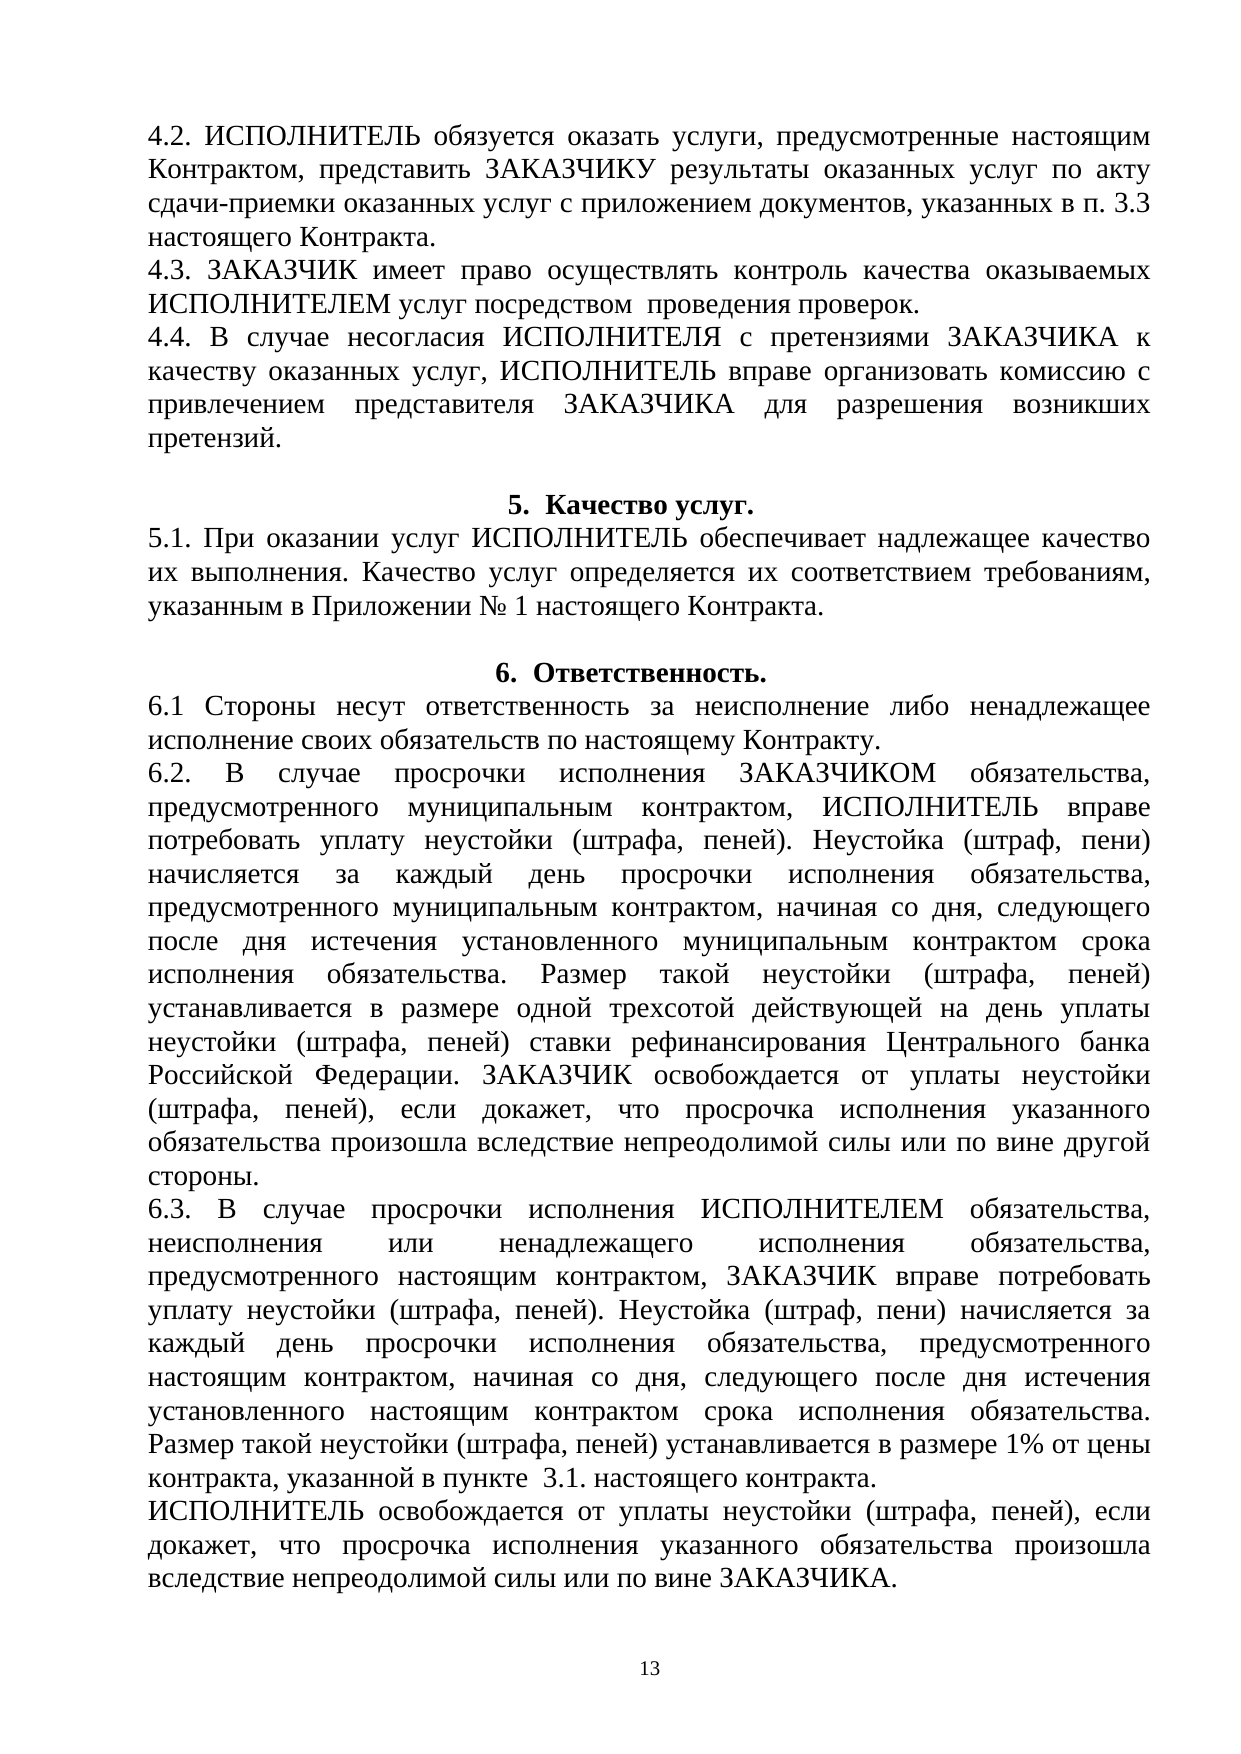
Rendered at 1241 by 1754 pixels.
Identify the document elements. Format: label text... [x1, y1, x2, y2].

text 6.3. В случае просрочки исполнения ИСПОЛНИТЕЛЕМ обязательства, неисполнения или ненадлежащего исполнения обязательства, предусмотренного настоящим контрактом, ЗАКАЗЧИК вправе потребовать уплату неустойки (штрафа, пеней). Неустойка (штраф, пени) начисляется за каждый день просрочки исполнения обязательства, предусмотренного настоящим контрактом, начиная со дня, следующего после дня истечения установленного настоящим контрактом срока исполнения обязательства. Размер такой неустойки (штрафа, пеней) устанавливается в размере 1% от цены контракта, указанной в пункте 3.1. настоящего контракта. [148, 1191, 1152, 1493]
text 6.1 Стороны несут ответственность за неисполнение либо ненадлежащее исполнение своих обязательств по настоящему Контракту. [148, 688, 1152, 755]
text 6.2. В случае просрочки исполнения ЗАКАЗЧИКОМ обязательства, предусмотренного муниципальным контрактом, ИСПОЛНИТЕЛЬ вправе потребовать уплату неустойки (штрафа, пеней). Неустойка (штраф, пени) начисляется за каждый день просрочки исполнения обязательства, предусмотренного муниципальным контрактом, начиная со дня, следующего после дня истечения установленного муниципальным контрактом срока исполнения обязательства. Размер такой неустойки (штрафа, пеней) устанавливается в размере одной трехсотой действующей на день уплаты неустойки (штрафа, пеней) ставки рефинансирования Центрального банка Российской Федерации. ЗАКАЗЧИК освобождается от уплаты неустойки (штрафа, пеней), если докажет, что просрочка исполнения указанного обязательства произошла вследствие непреодолимой силы или по вине другой стороны. [148, 755, 1152, 1191]
list Качество услуг. [110, 487, 1152, 521]
text 4.4. В случае несогласия ИСПОЛНИТЕЛЯ с претензиями ЗАКАЗЧИКА к качеству оказанных услуг, ИСПОЛНИТЕЛЬ вправе организовать комиссию с привлечением представителя ЗАКАЗЧИКА для разрешения возникших претензий. [148, 319, 1152, 453]
text 4.2. ИСПОЛНИТЕЛЬ обязуется оказать услуги, предусмотренные настоящим Контрактом, представить ЗАКАЗЧИКУ результаты оказанных услуг по акту сдачи-приемки оказанных услуг с приложением документов, указанных в п. 3.3 настоящего Контракта. [148, 118, 1152, 252]
text 4.3. ЗАКАЗЧИК имеет право осуществлять контроль качества оказываемых ИСПОЛНИТЕЛЕМ услуг посредством проведения проверок. [148, 252, 1152, 319]
list Ответственность. [110, 655, 1152, 688]
text 5.1. При оказании услуг ИСПОЛНИТЕЛЬ обеспечивает надлежащее качество их выполнения. Качество услуг определяется их соответствием требованиям, указанным в Приложении № 1 настоящего Контракта. [148, 521, 1152, 621]
text ИСПОЛНИТЕЛЬ освобождается от уплаты неустойки (штрафа, пеней), если докажет, что просрочка исполнения указанного обязательства произошла вследствие непреодолимой силы или по вине ЗАКАЗЧИКА. [148, 1493, 1152, 1594]
